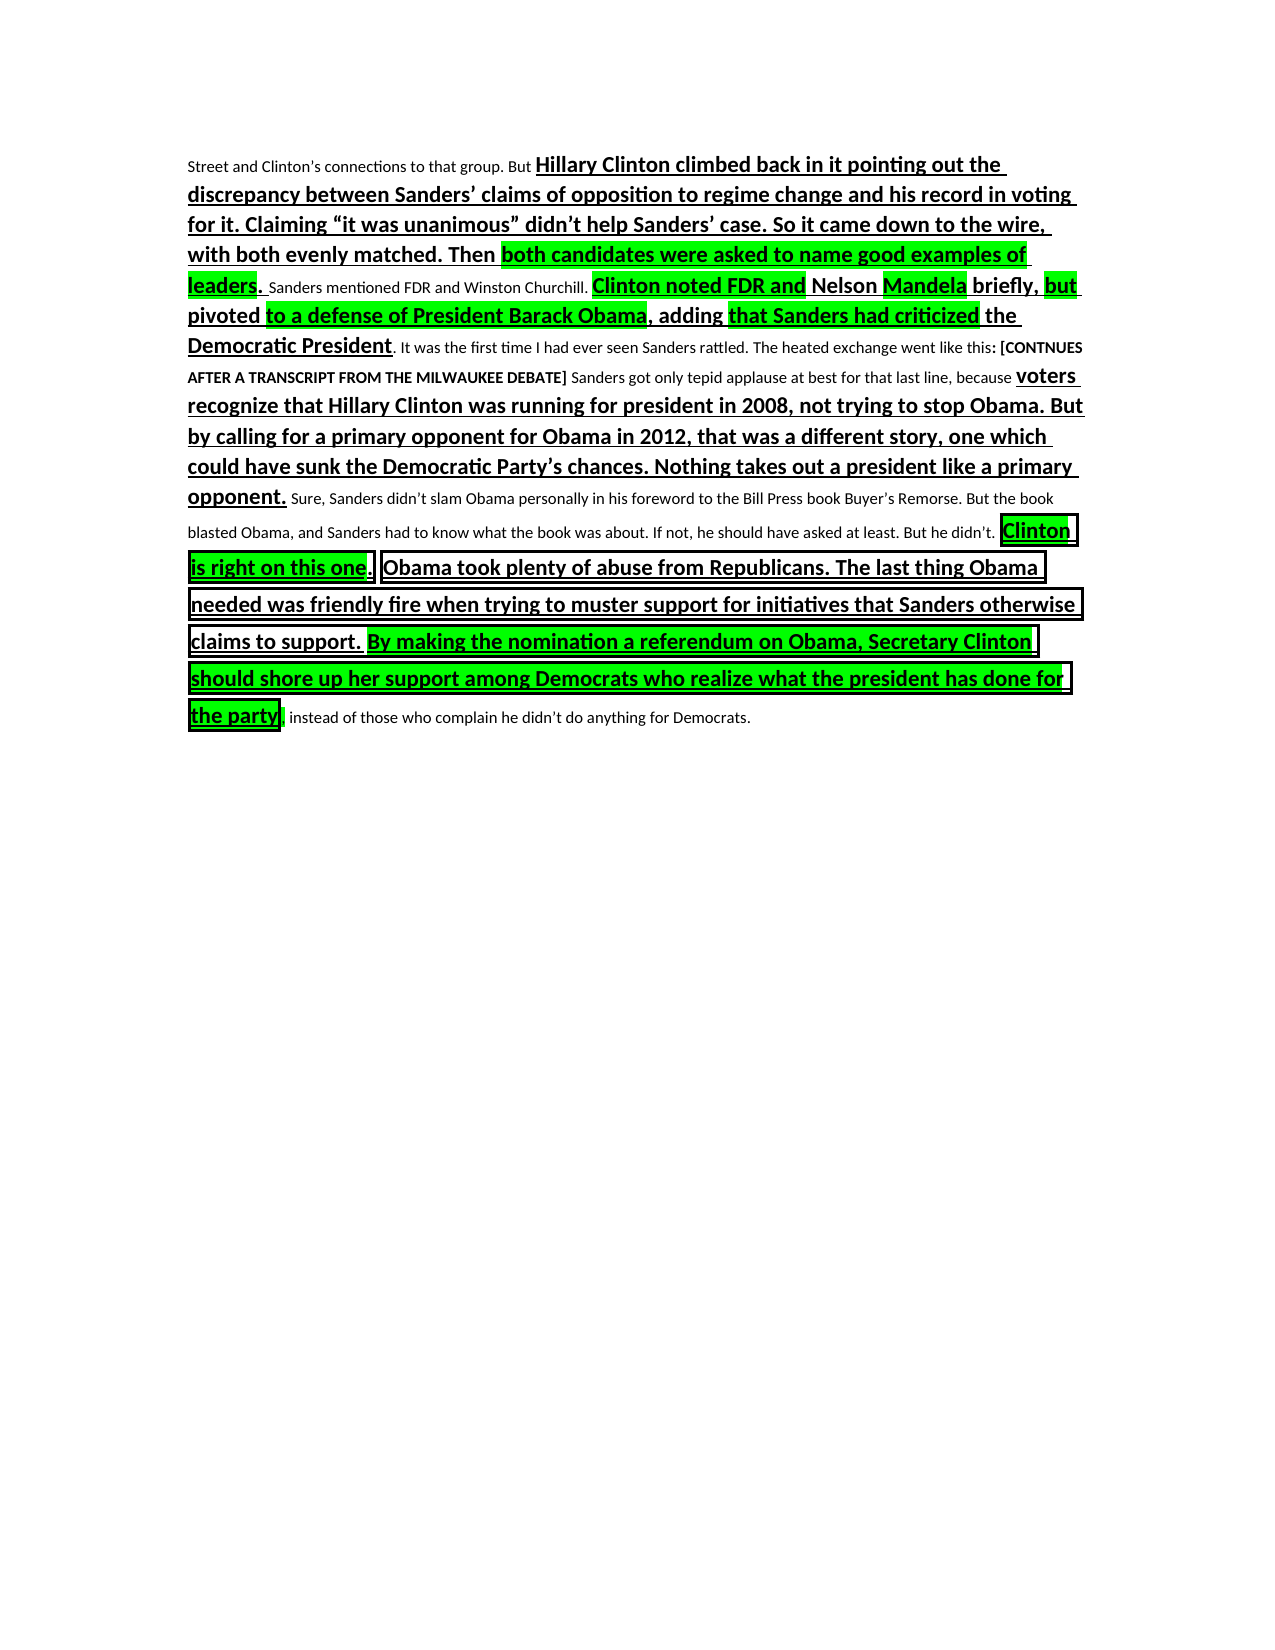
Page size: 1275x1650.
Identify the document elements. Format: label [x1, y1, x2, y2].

text [187, 150, 1087, 732]
